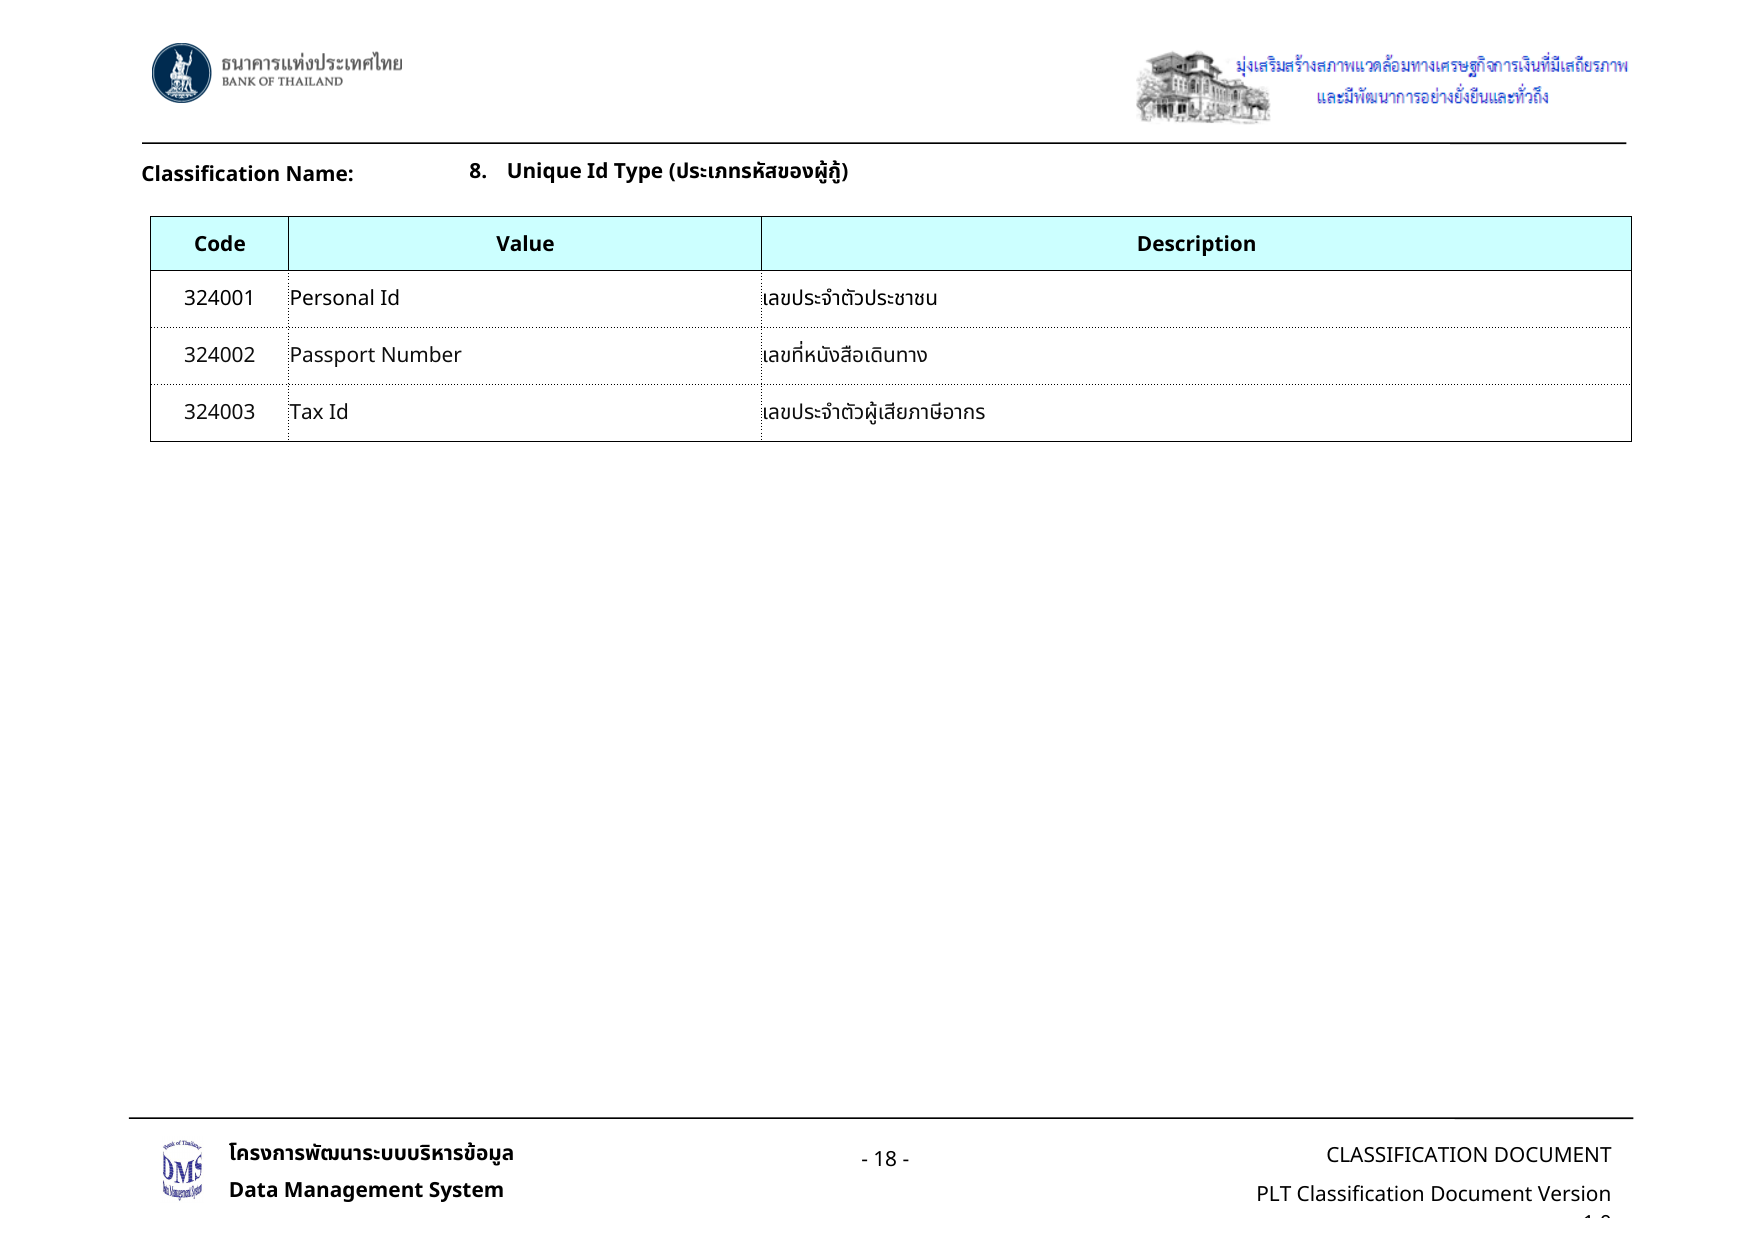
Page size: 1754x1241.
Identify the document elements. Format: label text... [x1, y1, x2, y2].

table_header Unique Id Type (ประเภทรหัสของผู้กู้) [469, 156, 1754, 188]
table_cell 324001 [151, 271, 289, 327]
table_cell เลขประจำตัวผู้เสียภาษีอากร [761, 384, 1631, 441]
table_cell Personal Id [289, 271, 761, 327]
table_header Value [289, 217, 761, 270]
table_header Classification Name: [141, 156, 469, 188]
table_header Description [762, 217, 1631, 270]
table_cell Tax Id [289, 384, 761, 441]
table_header Code [151, 217, 288, 270]
picture [1136, 47, 1632, 127]
table_cell เลขที่หนังสือเดินทาง [761, 327, 1631, 384]
picture [141, 33, 410, 109]
picture [160, 1136, 205, 1203]
table_cell เลขประจำตัวประชาชน [761, 271, 1631, 327]
table_cell 324002 [151, 327, 289, 384]
table_cell Passport Number [289, 327, 761, 384]
table_cell 324003 [151, 384, 289, 441]
